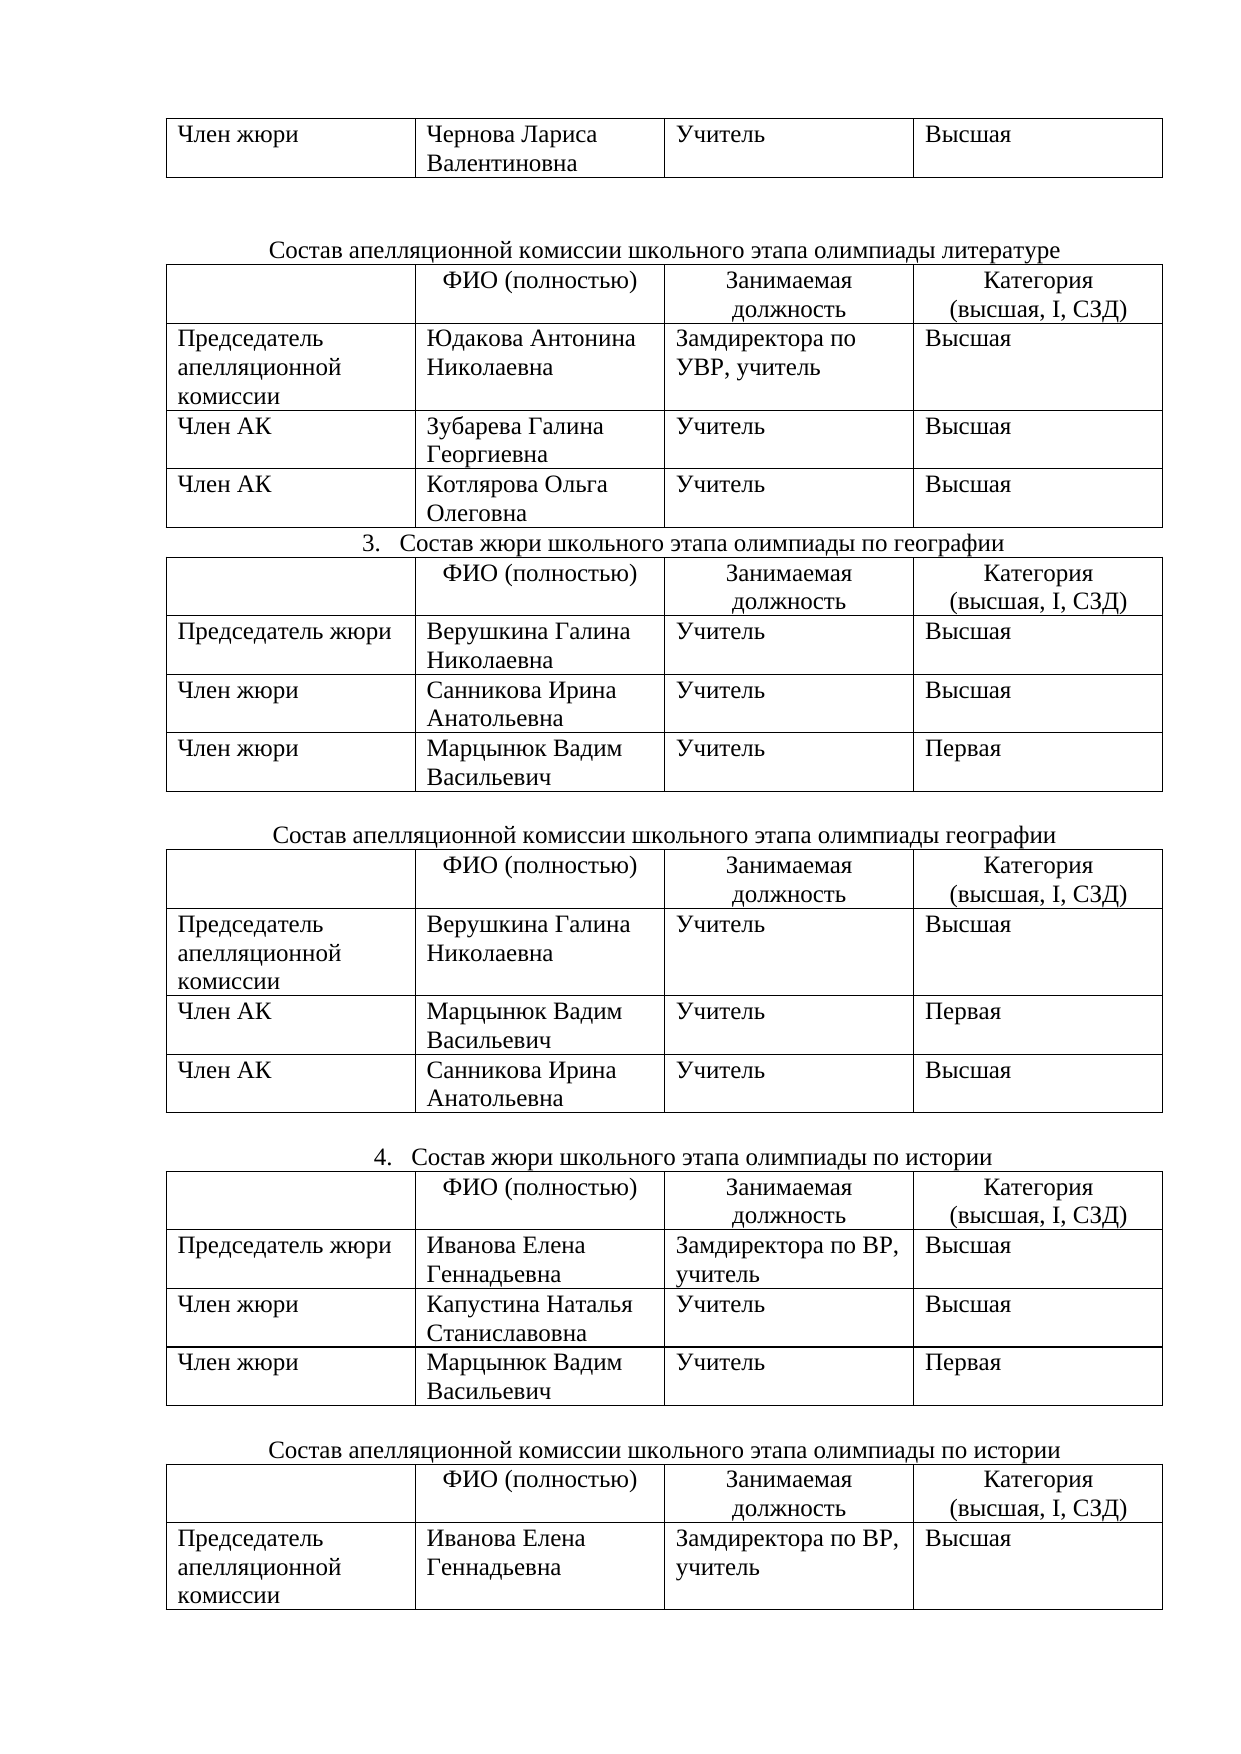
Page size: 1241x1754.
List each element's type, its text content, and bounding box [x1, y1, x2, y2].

table_cell Высшая [914, 324, 1162, 410]
table_cell Учитель [665, 675, 913, 732]
table_cell Член АК [167, 1055, 415, 1112]
table_cell Учитель [665, 119, 913, 177]
table_cell Замдиректора по ВР, учитель [665, 1523, 913, 1609]
table_cell Марцынюк Вадим Васильевич [416, 996, 664, 1054]
table_cell Высшая [914, 616, 1162, 674]
table_cell Председатель апелляционной комиссии [167, 909, 415, 995]
table_header Категория (высшая, I, СЗД) [914, 558, 1162, 615]
table_cell Высшая [914, 1055, 1162, 1112]
table_cell Учитель [665, 1289, 913, 1346]
table_cell Юдакова Антонина Николаевна [416, 324, 664, 410]
table_cell Верушкина Галина Николаевна [416, 616, 664, 674]
table_header Занимаемая должность [665, 1465, 913, 1522]
table_cell Член АК [167, 996, 415, 1054]
table_cell Председатель жюри [167, 1230, 415, 1288]
table_cell Член АК [167, 411, 415, 468]
table_cell Высшая [914, 675, 1162, 732]
table_cell Председатель апелляционной комиссии [167, 1523, 415, 1609]
table_cell Член жюри [167, 119, 415, 177]
table_cell Первая [914, 1348, 1162, 1405]
table_header [167, 1172, 415, 1229]
table_cell Учитель [665, 909, 913, 995]
table_cell Высшая [914, 909, 1162, 995]
table_cell Марцынюк Вадим Васильевич [416, 1348, 664, 1405]
table_header [167, 265, 415, 322]
table_header Занимаемая должность [665, 265, 913, 322]
table_cell Член жюри [167, 1289, 415, 1346]
table_header ФИО (полностью) [416, 850, 664, 908]
table_header Занимаемая должность [665, 558, 913, 615]
table_header Занимаемая должность [665, 1172, 913, 1229]
table_header ФИО (полностью) [416, 558, 664, 615]
table_cell Высшая [914, 119, 1162, 177]
table_cell Высшая [914, 1523, 1162, 1609]
table_cell Котлярова Ольга Олеговна [416, 469, 664, 527]
table_cell Верушкина Галина Николаевна [416, 909, 664, 995]
table_cell Иванова Елена Геннадьевна [416, 1523, 664, 1609]
table_cell Член жюри [167, 675, 415, 732]
table_cell Учитель [665, 1348, 913, 1405]
table_cell Учитель [665, 1055, 913, 1112]
table_cell Член АК [167, 469, 415, 527]
table_header Категория (высшая, I, СЗД) [914, 1172, 1162, 1229]
table_cell Член жюри [167, 1348, 415, 1405]
text Состав апелляционной комиссии школьного этапа олимпиады литературе [177, 235, 1152, 264]
table_cell Замдиректора по УВР, учитель [665, 324, 913, 410]
table_cell Первая [914, 996, 1162, 1054]
table_cell Высшая [914, 411, 1162, 468]
table_cell Капустина Наталья Станиславовна [416, 1289, 664, 1346]
table_header ФИО (полностью) [416, 1465, 664, 1522]
table_cell Марцынюк Вадим Васильевич [416, 733, 664, 791]
table_cell Учитель [665, 996, 913, 1054]
table_cell Зубарева Галина Георгиевна [416, 411, 664, 468]
list Состав жюри школьного этапа олимпиады по истории [215, 1142, 1152, 1171]
table_cell Учитель [665, 733, 913, 791]
table_header ФИО (полностью) [416, 265, 664, 322]
table_header ФИО (полностью) [416, 1172, 664, 1229]
table_header Занимаемая должность [665, 850, 913, 908]
table_cell Замдиректора по ВР, учитель [665, 1230, 913, 1288]
table_cell Первая [914, 733, 1162, 791]
table_cell Член жюри [167, 733, 415, 791]
table_cell Председатель жюри [167, 616, 415, 674]
table_cell Высшая [914, 469, 1162, 527]
table_header [167, 1465, 415, 1522]
text Состав апелляционной комиссии школьного этапа олимпиады географии [177, 821, 1152, 849]
table_cell Высшая [914, 1230, 1162, 1288]
table_cell Высшая [914, 1289, 1162, 1346]
list Состав жюри школьного этапа олимпиады по географии [215, 528, 1152, 557]
table_cell Чернова Лариса Валентиновна [416, 119, 664, 177]
table_cell Учитель [665, 469, 913, 527]
table_header [167, 558, 415, 615]
table_cell Учитель [665, 411, 913, 468]
table_header Категория (высшая, I, СЗД) [914, 1465, 1162, 1522]
text Состав апелляционной комиссии школьного этапа олимпиады по истории [177, 1435, 1152, 1463]
table_cell Санникова Ирина Анатольевна [416, 1055, 664, 1112]
table_header [167, 850, 415, 908]
table_cell Санникова Ирина Анатольевна [416, 675, 664, 732]
table_header Категория (высшая, I, СЗД) [914, 850, 1162, 908]
table_cell Иванова Елена Геннадьевна [416, 1230, 664, 1288]
table_cell Председатель апелляционной комиссии [167, 324, 415, 410]
table_cell Учитель [665, 616, 913, 674]
table_header Категория (высшая, I, СЗД) [914, 265, 1162, 322]
